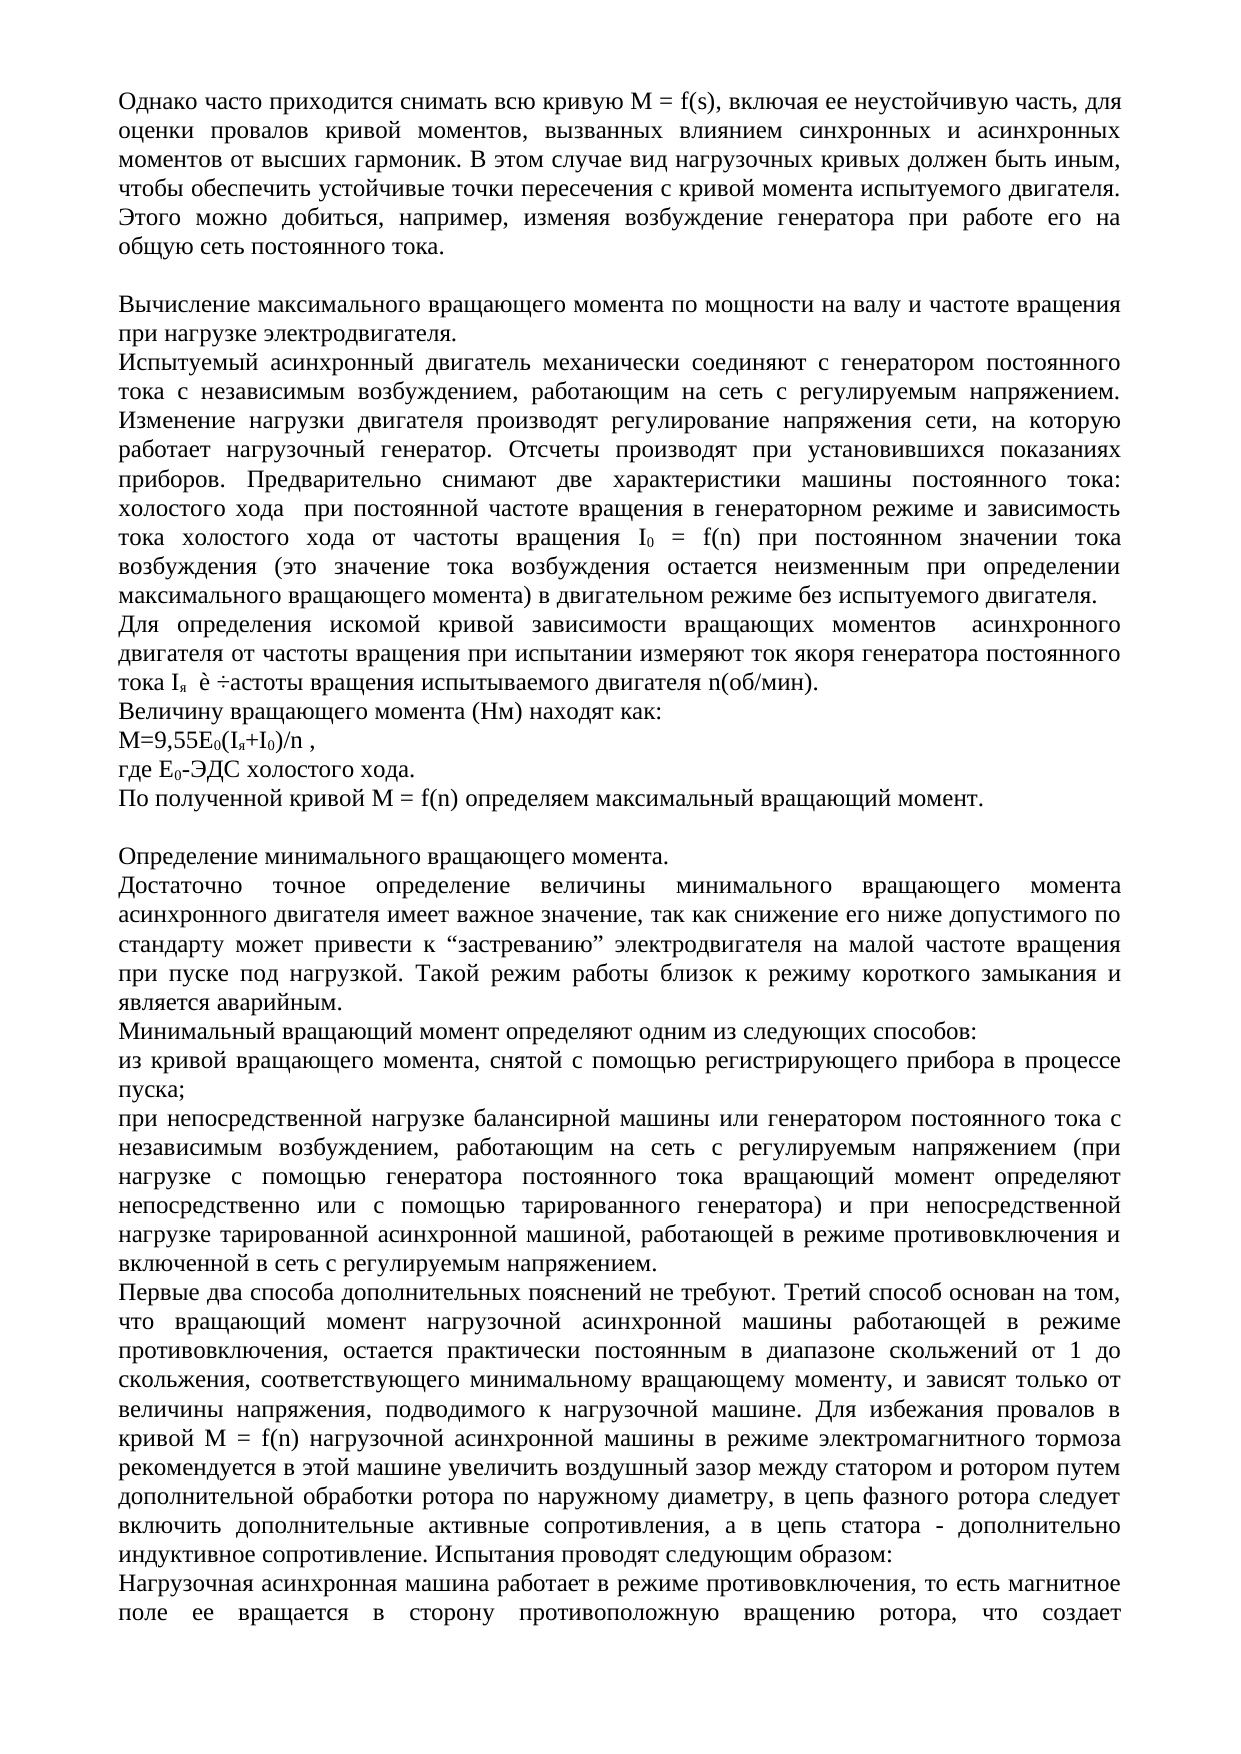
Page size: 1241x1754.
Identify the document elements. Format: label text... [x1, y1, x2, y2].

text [118, 86, 1122, 260]
text Достаточно точное определение величины минимального вращающего момента асинхронного двигателя имеет важное значение, так как снижение его ниже допустимого по стандарту может привести к “застреванию” электродвигателя на малой частоте вращения при пуске под нагрузкой. Такой режим работы близок к режиму короткого замыкания и является аварийным. [118, 870, 1122, 1016]
text Испытуемый асинхронный двигатель механически соединяют с генератором постоянного тока с независимым возбуждением, работающим на сеть с регулируемым напряжением. Изменение нагрузки двигателя производят регулирование напряжения сети, на которую работает нагрузочный генератор. Отсчеты производят при установившихся показаниях приборов. Предварительно снимают две характеристики машины постоянного тока: холостого хода при постоянной частоте вращения в генераторном режиме и зависимость тока холостого хода от частоты вращения I0 = f(n) при постоянном значении тока возбуждения (это значение тока возбуждения остается неизменным при определении максимального вращающего момента) в двигательном режиме без испытуемого двигателя. [118, 347, 1122, 609]
text Для определения искомой кривой зависимости вращающих моментов асинхронного двигателя от частоты вращения при испытании измеряют ток якоря генератора постоянного тока Iя è ÷астоты вращения испытываемого двигателя n(об/мин). [118, 609, 1122, 696]
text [118, 1568, 1122, 1626]
text Минимальный вращающий момент определяют одним из следующих способов: [118, 1016, 1122, 1045]
text где Е0-ЭДС холостого хода. [118, 754, 1122, 783]
text из кривой вращающего момента, снятой с помощью регистрирующего прибора в процессе пуска; [118, 1045, 1122, 1103]
text Определение минимального вращающего момента. [118, 841, 1122, 870]
text Первые два способа дополнительных пояснений не требуют. Третий способ основан на том, что вращающий момент нагрузочной асинхронной машины работающей в режиме противовключения, остается практически постоянным в диапазоне скольжений от 1 до скольжения, соответствующего минимальному вращающему моменту, и зависят только от величины напряжения, подводимого к нагрузочной машине. Для избежания провалов в кривой М = f(n) нагрузочной асинхронной машины в режиме электромагнитного тормоза рекомендуется в этой машине увеличить воздушный зазор между статором и ротором путем дополнительной обработки ротора по наружному диаметру, в цепь фазного ротора следует включить дополнительные активные сопротивления, а в цепь статора - дополнительно индуктивное сопротивление. Испытания проводят следующим образом: [118, 1277, 1122, 1568]
text Вычисление максимального вращающего момента по мощности на валу и частоте вращения при нагрузке электродвигателя. [118, 289, 1122, 347]
text По полученной кривой М = f(n) определяем максимальный вращающий момент. [118, 783, 1122, 812]
text М=9,55Е0(Iя+I0)/n , [118, 725, 1122, 754]
text Величину вращающего момента (Нм) находят как: [118, 696, 1122, 725]
text при непосредственной нагрузке балансирной машины или генератором постоянного тока с независимым возбуждением, работающим на сеть с регулируемым напряжением (при нагрузке с помощью генератора постоянного тока вращающий момент определяют непосредственно или с помощью тарированного генератора) и при непосредственной нагрузке тарированной асинхронной машиной, работающей в режиме противовключения и включенной в сеть с регулируемым напряжением. [118, 1103, 1122, 1277]
